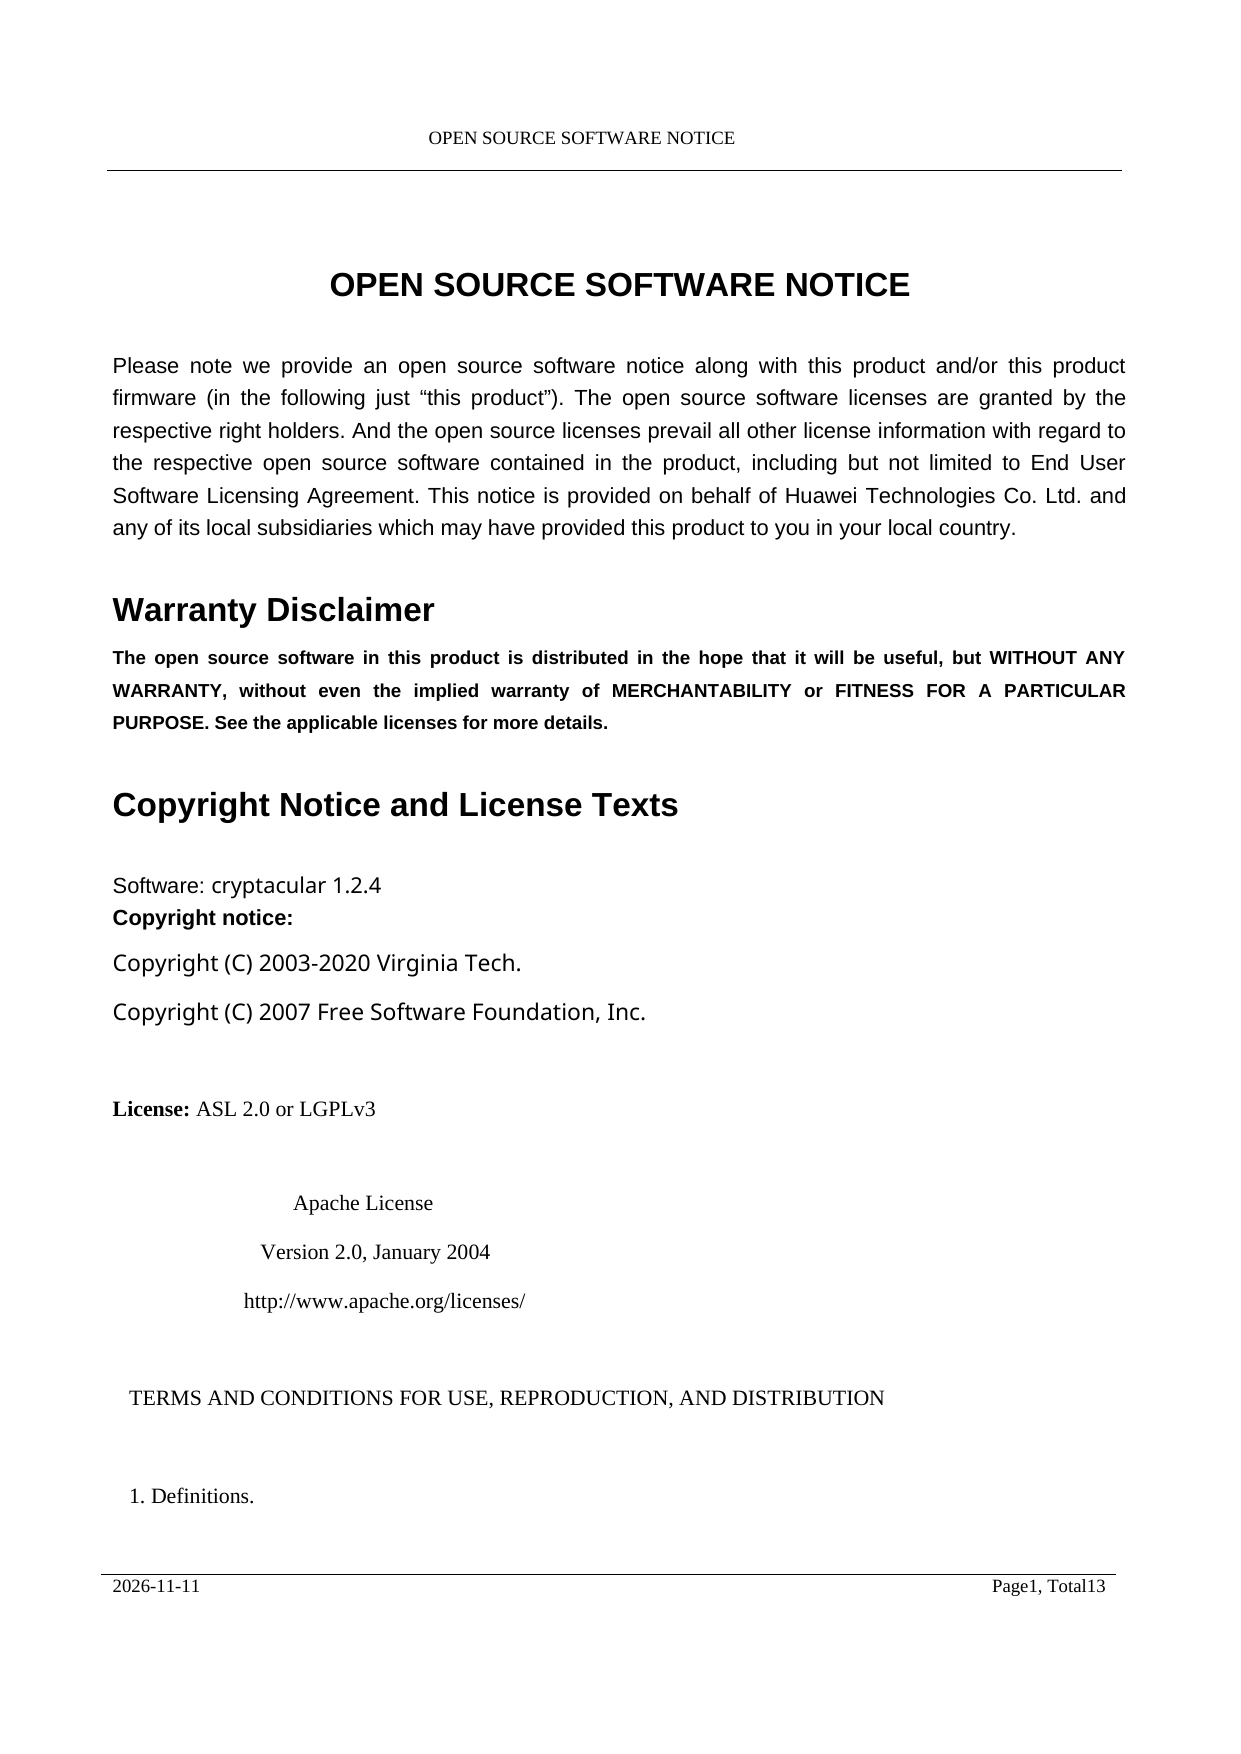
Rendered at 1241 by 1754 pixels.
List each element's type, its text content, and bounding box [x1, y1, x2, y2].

text The open source software in this product is distributed in the hope that it will be useful, but WITHOUT ANY WARRANTY, without even the implied warranty of MERCHANTABILITY or FITNESS FOR A PARTICULAR PURPOSE. See the applicable licenses for more details. [112, 641, 1128, 739]
text Please note we provide an open source software notice along with this product and/or this product firmware (in the following just “this product”). The open source software licenses are granted by the respective right holders. And the open source licenses prevail all other license information with regard to the respective open source software contained in the product, including but not limited to End User Software Licensing Agreement. This notice is provided on behalf of Huawei Technologies Co. Ltd. and any of its local subsidiaries which may have provided this product to you in your local country. [112, 349, 1128, 544]
text Copyright notice: [112, 901, 1128, 934]
text Software: cryptacular 1.2.4 [112, 869, 1128, 901]
text Warranty Disclaimer [112, 576, 1128, 641]
text OPEN SOURCE SOFTWARE NOTICE [112, 251, 1128, 316]
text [112, 1138, 1128, 1512]
text Copyright Notice and License Texts [112, 771, 1128, 836]
text Copyright (C) 2003-2020 Virginia Tech. Copyright (C) 2007 Free Software Foundation, Inc. [112, 947, 1128, 1077]
text License: ASL 2.0 or LGPLv3 [112, 1093, 1128, 1125]
